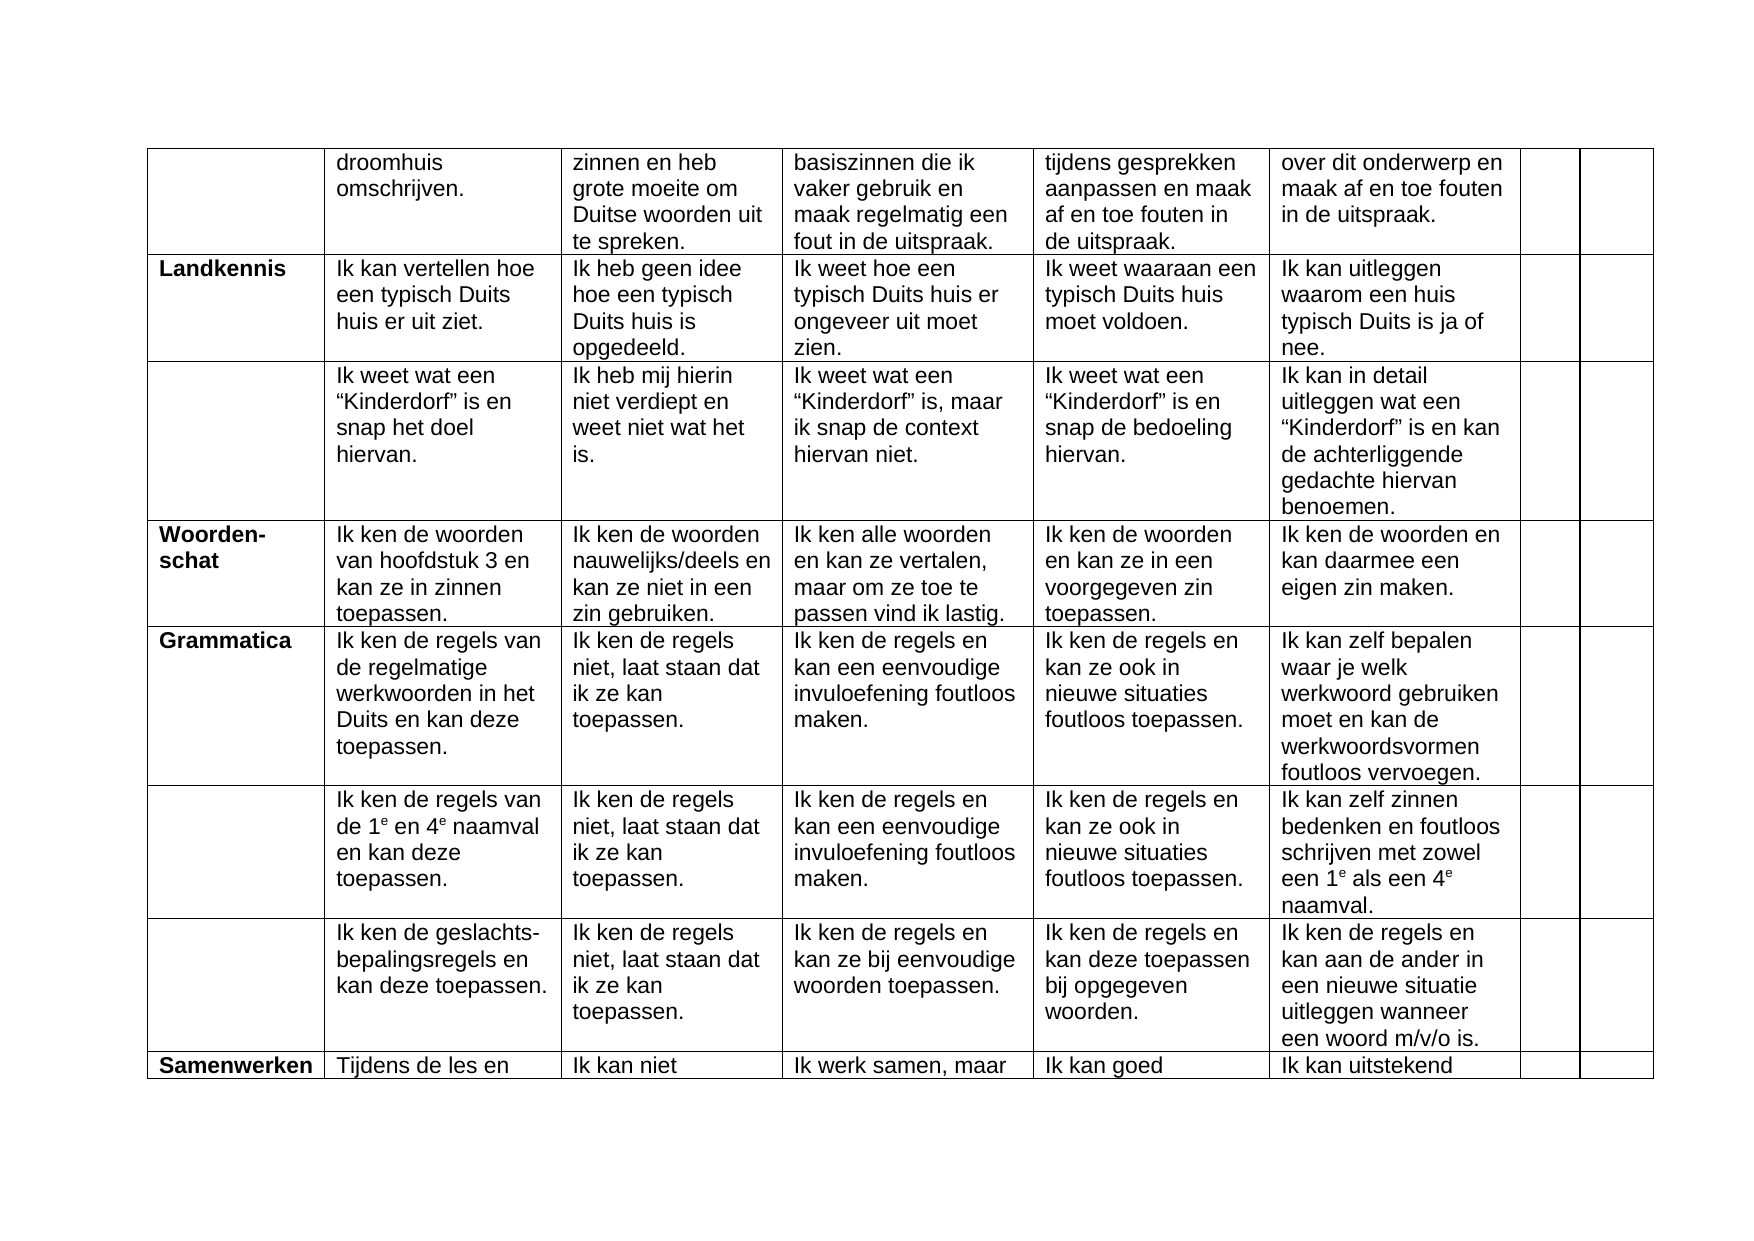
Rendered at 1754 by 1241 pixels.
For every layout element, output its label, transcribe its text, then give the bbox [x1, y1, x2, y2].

table_cell [1521, 255, 1579, 361]
table_cell Ik ken de regels van de regelmatige werkwoorden in het Duits en kan deze toepassen. [325, 627, 561, 785]
table_cell Ik ken de regels en kan aan de ander in een nieuwe situatie uitleggen wanneer een woord m/v/o is. [1270, 919, 1520, 1051]
table_cell Ik weet wat een “Kinderdorf” is, maar ik snap de context hiervan niet. [783, 362, 1033, 520]
table_cell [1521, 362, 1579, 520]
table_cell [148, 786, 324, 918]
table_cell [325, 149, 561, 254]
table_cell Ik ken de regels en kan ze bij eenvoudige woorden toepassen. [783, 919, 1033, 1051]
table_cell Samenwerken [148, 1052, 324, 1078]
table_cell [1034, 149, 1269, 254]
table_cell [325, 1052, 561, 1078]
table_cell Ik ken de regels en kan een eenvoudige invuloefening foutloos maken. [783, 627, 1033, 785]
table_cell Ik kan zelf bepalen waar je welk werkwoord gebruiken moet en kan de werkwoordsvormen foutloos vervoegen. [1270, 627, 1520, 785]
table_cell Ik ken de regels niet, laat staan dat ik ze kan toepassen. [562, 627, 782, 785]
table_cell Ik kan vertellen hoe een typisch Duits huis er uit ziet. [325, 255, 561, 361]
table_cell Ik ken de woorden van hoofdstuk 3 en kan ze in zinnen toepassen. [325, 521, 561, 626]
table_cell Ik weet wat een “Kinderdorf” is en snap de bedoeling hiervan. [1034, 362, 1269, 520]
table_cell Ik heb geen idee hoe een typisch Duits huis is opgedeeld. [562, 255, 782, 361]
table_cell Ik weet wat een “Kinderdorf” is en snap het doel hiervan. [325, 362, 561, 520]
table_cell Landkennis [148, 255, 324, 361]
table_cell [1581, 786, 1653, 918]
table_cell [1521, 919, 1579, 1051]
table_cell Ik weet hoe een typisch Duits huis er ongeveer uit moet zien. [783, 255, 1033, 361]
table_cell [562, 1052, 782, 1078]
table_cell [148, 149, 324, 254]
table_cell Ik heb mij hierin niet verdiept en weet niet wat het is. [562, 362, 782, 520]
table_cell Ik ken de regels van de 1e en 4e naamval en kan deze toepassen. [325, 786, 561, 918]
table_cell Ik ken de regels niet, laat staan dat ik ze kan toepassen. [562, 919, 782, 1051]
table_cell [1521, 1052, 1579, 1078]
table_cell Grammatica [148, 627, 324, 785]
table_cell [148, 362, 324, 520]
table_cell [1581, 362, 1653, 520]
table_cell Ik ken de woorden nauwelijks/deels en kan ze niet in een zin gebruiken. [562, 521, 782, 626]
table_cell [148, 919, 324, 1051]
table_cell Ik ken de geslachts-bepalingsregels en kan deze toepassen. [325, 919, 561, 1051]
table_cell [1581, 521, 1653, 626]
table_cell [1581, 919, 1653, 1051]
table_cell Ik kan uitleggen waarom een huis typisch Duits is ja of nee. [1270, 255, 1520, 361]
table_cell [1521, 149, 1579, 254]
table_cell Ik kan in detail uitleggen wat een “Kinderdorf” is en kan de achterliggende gedachte hiervan benoemen. [1270, 362, 1520, 520]
table_cell [1581, 627, 1653, 785]
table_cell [1270, 1052, 1520, 1078]
table_cell Ik ken de woorden en kan daarmee een eigen zin maken. [1270, 521, 1520, 626]
table_cell [1581, 149, 1653, 254]
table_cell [1270, 149, 1520, 254]
table_cell Ik ken alle woorden en kan ze vertalen, maar om ze toe te passen vind ik lastig. [783, 521, 1033, 626]
table_cell [1521, 627, 1579, 785]
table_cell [562, 149, 782, 254]
table_cell [1581, 255, 1653, 361]
table_cell Ik ken de regels en kan ze ook in nieuwe situaties foutloos toepassen. [1034, 627, 1269, 785]
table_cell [783, 149, 1033, 254]
table_cell Ik ken de regels en kan een eenvoudige invuloefening foutloos maken. [783, 786, 1033, 918]
table_cell Ik ken de woorden en kan ze in een voorgegeven zin toepassen. [1034, 521, 1269, 626]
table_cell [1034, 1052, 1269, 1078]
table_cell [1521, 521, 1579, 626]
table_cell Ik ken de regels en kan deze toepassen bij opgegeven woorden. [1034, 919, 1269, 1051]
table_cell Woorden-schat [148, 521, 324, 626]
table_cell [1581, 1052, 1653, 1078]
table_cell Ik ken de regels en kan ze ook in nieuwe situaties foutloos toepassen. [1034, 786, 1269, 918]
table_cell [1521, 786, 1579, 918]
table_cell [783, 1052, 1033, 1078]
table_cell Ik ken de regels niet, laat staan dat ik ze kan toepassen. [562, 786, 782, 918]
table_cell Ik weet waaraan een typisch Duits huis moet voldoen. [1034, 255, 1269, 361]
table_cell Ik kan zelf zinnen bedenken en foutloos schrijven met zowel een 1e als een 4e naamval. [1270, 786, 1520, 918]
